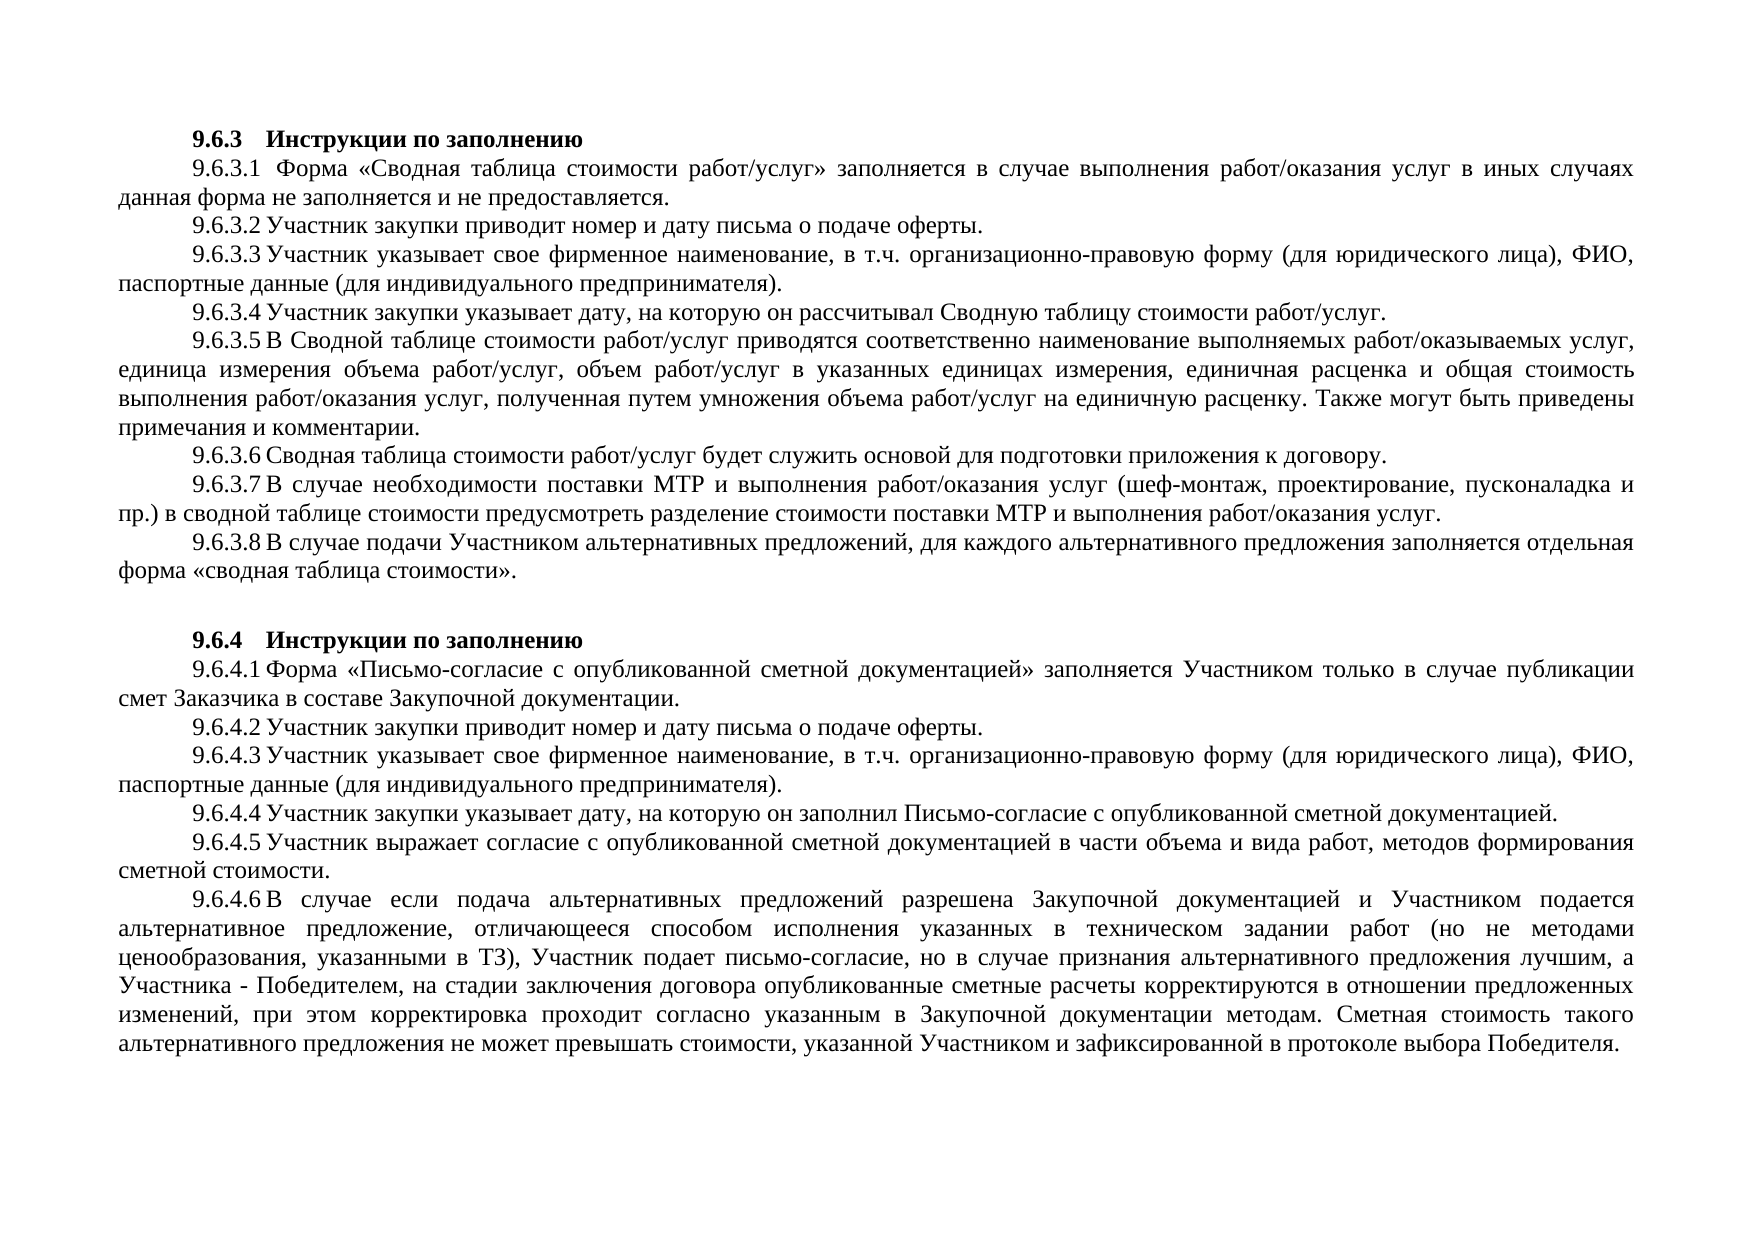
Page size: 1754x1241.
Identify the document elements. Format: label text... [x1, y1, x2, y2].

list Форма «Письмо-согласие с опубликованной сметной документацией» заполняется Участником только в случае публикации смет Заказчика в составе Закупочной документации. [118, 654, 1636, 712]
list Участник закупки указывает дату, на которую он рассчитывал Сводную таблицу стоимости работ/услуг. [118, 297, 1636, 326]
list Участник указывает свое фирменное наименование, в т.ч. организационно-правовую форму (для юридического лица), ФИО, паспортные данные (для индивидуального предпринимателя). [118, 239, 1636, 297]
list Инструкции по заполнению [118, 124, 1636, 153]
list В случае подачи Участником альтернативных предложений, для каждого альтернативного предложения заполняется отдельная форма «сводная таблица стоимости». [118, 527, 1636, 584]
list Участник указывает свое фирменное наименование, в т.ч. организационно-правовую форму (для юридического лица), ФИО, паспортные данные (для индивидуального предпринимателя). [118, 741, 1636, 798]
list Форма «Сводная таблица стоимости работ/услуг» заполняется в случае выполнения работ/оказания услуг в иных случаях данная форма не заполняется и не предоставляется. [118, 153, 1636, 211]
list Участник закупки приводит номер и дату письма о подаче оферты. [118, 211, 1636, 239]
list Инструкции по заполнению [118, 626, 1636, 654]
list Участник закупки указывает дату, на которую он заполнил Письмо-согласие с опубликованной сметной документацией. [118, 798, 1636, 827]
list В Сводной таблице стоимости работ/услуг приводятся соответственно наименование выполняемых работ/оказываемых услуг, единица измерения объема работ/услуг, объем работ/услуг в указанных единицах измерения, единичная расценка и общая стоимость выполнения работ/оказания услуг, полученная путем умножения объема работ/услуг на единичную расценку. Также могут быть приведены примечания и комментарии. [118, 326, 1636, 441]
list Сводная таблица стоимости работ/услуг будет служить основой для подготовки приложения к договору. [118, 441, 1636, 469]
list В случае если подача альтернативных предложений разрешена Закупочной документацией и Участником подается альтернативное предложение, отличающееся способом исполнения указанных в техническом задании работ (но не методами ценообразования, указанными в ТЗ), Участник подает письмо-согласие, но в случае признания альтернативного предложения лучшим, а Участника - Победителем, на стадии заключения договора опубликованные сметные расчеты корректируются в отношении предложенных изменений, при этом корректировка проходит согласно указанным в Закупочной документации методам. Сметная стоимость такого альтернативного предложения не может превышать стоимости, указанной Участником и зафиксированной в протоколе выбора Победителя. [118, 884, 1636, 1057]
list Участник закупки приводит номер и дату письма о подаче оферты. [118, 712, 1636, 741]
list В случае необходимости поставки МТР и выполнения работ/оказания услуг (шеф-монтаж, проектирование, пусконаладка и пр.) в сводной таблице стоимости предусмотреть разделение стоимости поставки МТР и выполнения работ/оказания услуг. [118, 469, 1636, 527]
list Участник выражает согласие с опубликованной сметной документацией в части объема и вида работ, методов формирования сметной стоимости. [118, 827, 1636, 884]
